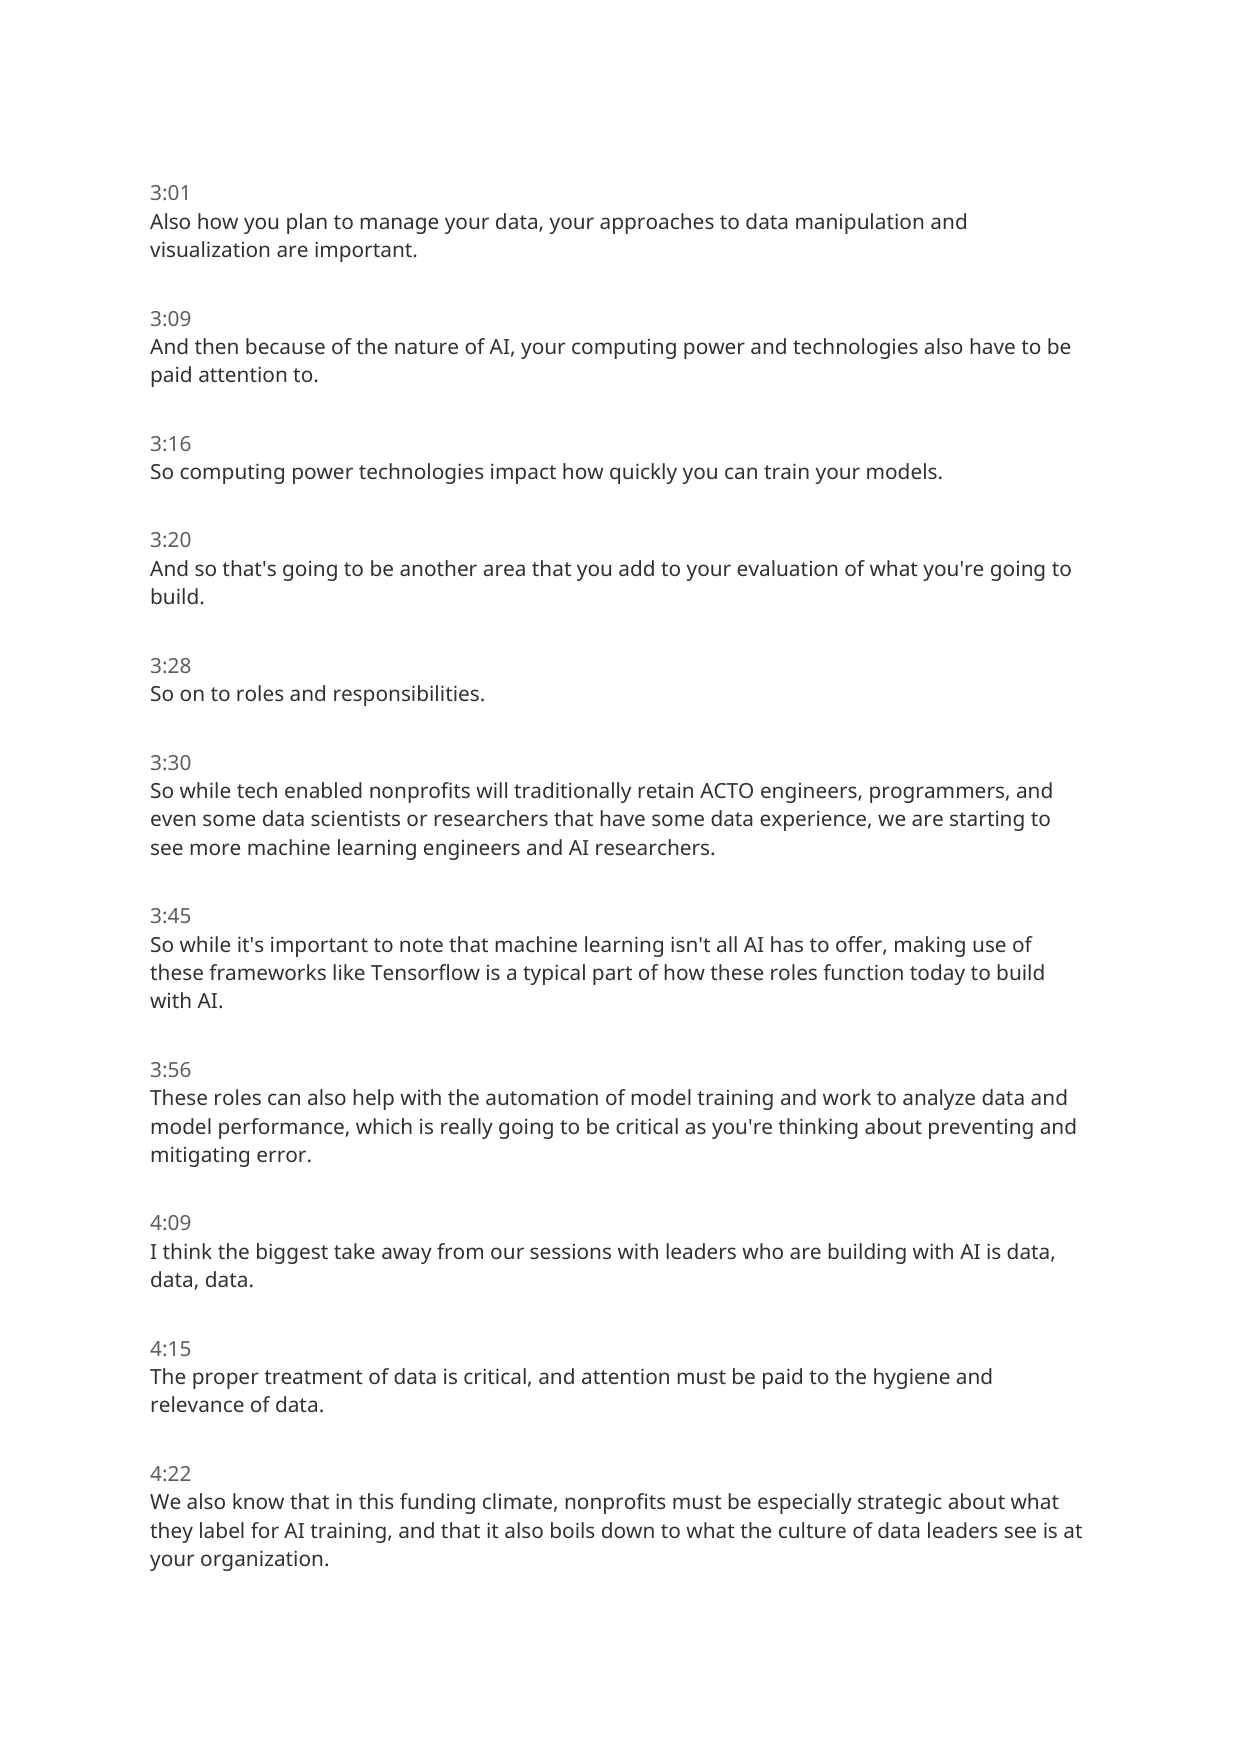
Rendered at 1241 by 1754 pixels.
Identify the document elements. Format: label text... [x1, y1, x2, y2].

text 3:56 These roles can also help with the automation of model training and work to analyze data and model performance, which is really going to be critical as you're thinking about preventing and mitigating error. [150, 1026, 1090, 1169]
text 3:20 And so that's going to be another area that you add to your evaluation of what you're going to build. [150, 497, 1090, 611]
text 3:01 Also how you plan to manage your data, your approaches to data manipulation and visualization are important. [150, 150, 1090, 264]
text 3:30 So while tech enabled nonprofits will traditionally retain ACTO engineers, programmers, and even some data scientists or researchers that have some data experience, we are starting to see more machine learning engineers and AI researchers. [150, 719, 1090, 861]
text 3:16 So computing power technologies impact how quickly you can train your models. [150, 400, 1090, 486]
text 3:28 So on to roles and responsibilities. [150, 622, 1090, 708]
text 3:09 And then because of the nature of AI, your computing power and technologies also have to be paid attention to. [150, 275, 1090, 389]
text 3:45 So while it's important to note that machine learning isn't all AI has to offer, making use of these frameworks like Tensorflow is a typical part of how these roles function today to build with AI. [150, 873, 1090, 1015]
text 4:22 We also know that in this funding climate, nonprofits must be especially strategic about what they label for AI training, and that it also boils down to what the culture of data leaders see is at your organization. [150, 1431, 1090, 1573]
text 4:09 I think the biggest take away from our sessions with leaders who are building with AI is data, data, data. [150, 1180, 1090, 1294]
text 4:15 The proper treatment of data is critical, and attention must be paid to the hygiene and relevance of data. [150, 1305, 1090, 1419]
